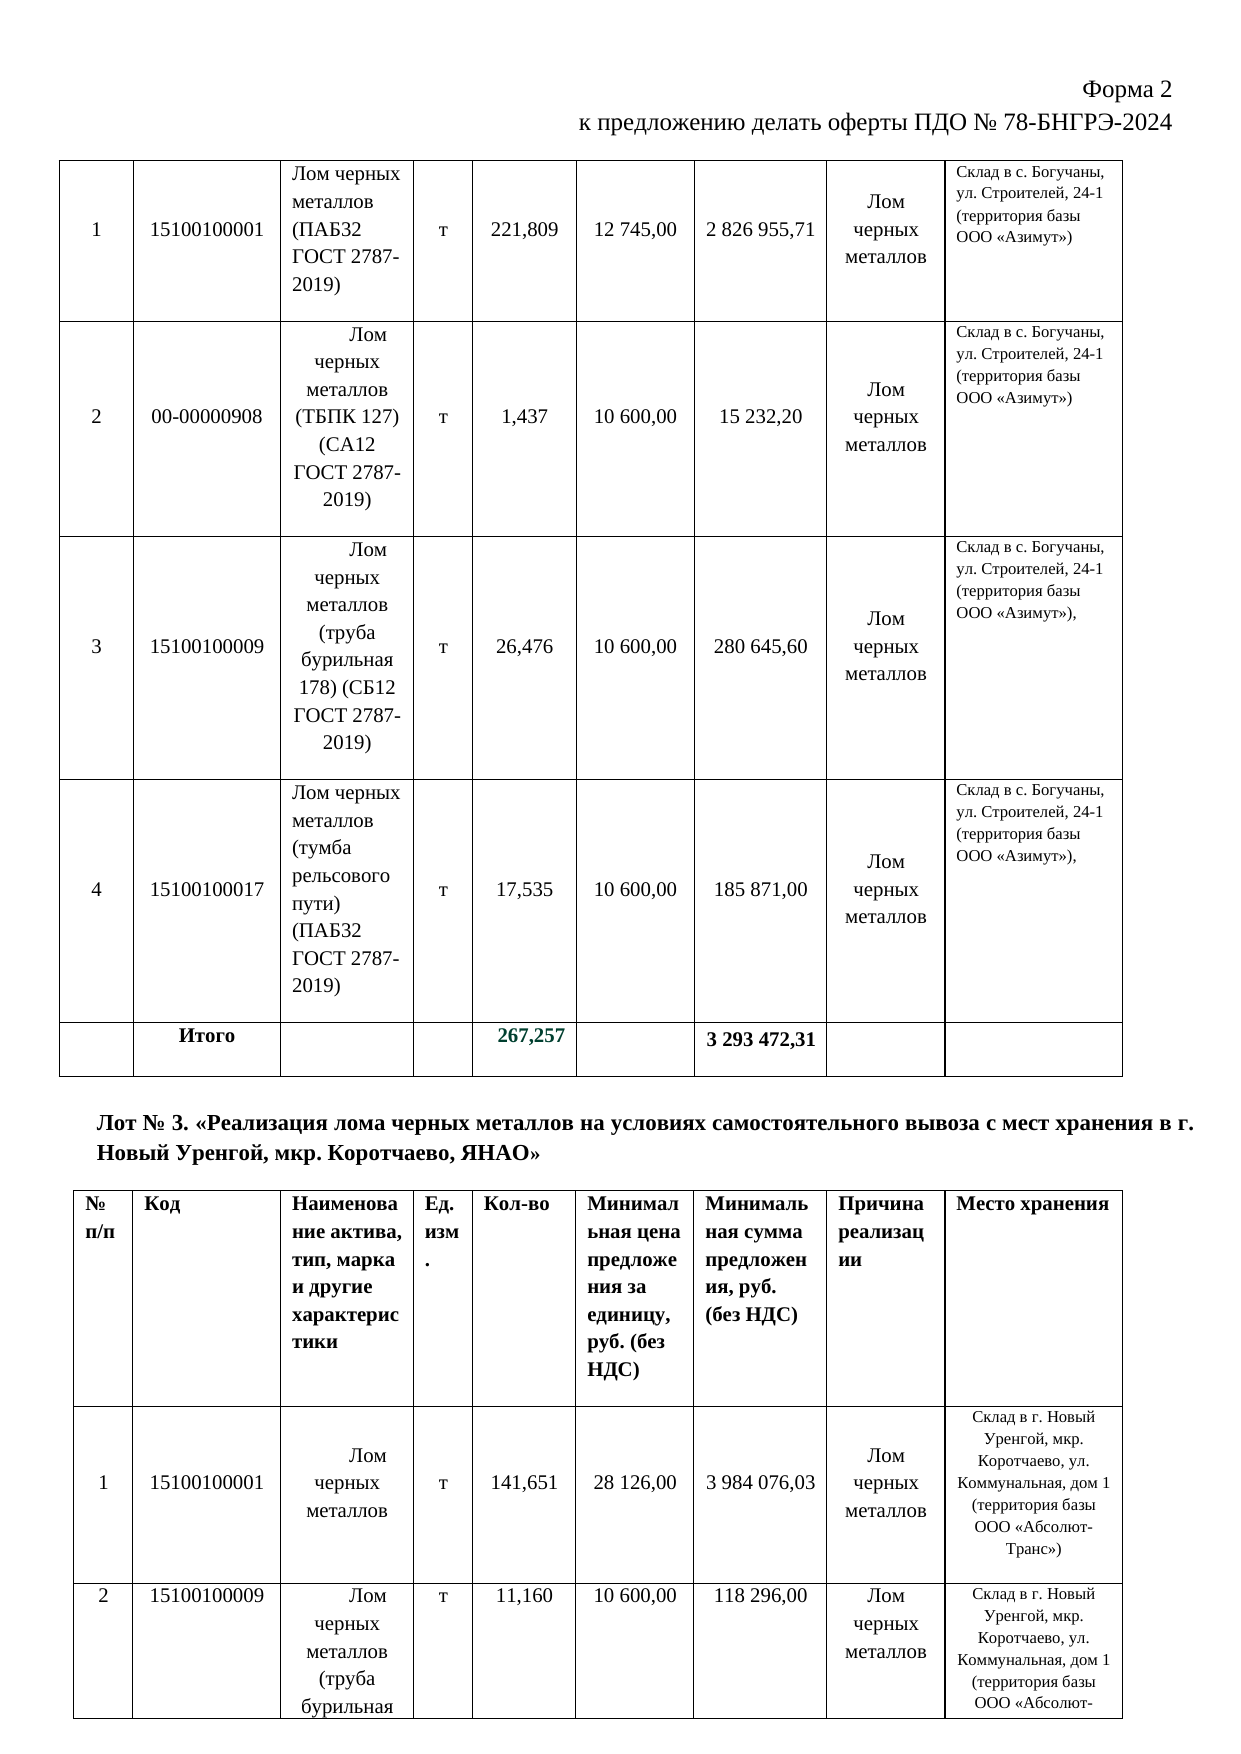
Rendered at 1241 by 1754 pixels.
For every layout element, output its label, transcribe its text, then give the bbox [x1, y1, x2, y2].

table_cell 15100100009 [134, 537, 280, 779]
list Лот № 3. «Реализация лома черных металлов на условиях самостоятельного вывоза с мест хранения в г. Новый Уренгой, мкр. Коротчаево, ЯНАО» [97, 1109, 1196, 1166]
table_cell Итого [134, 1023, 280, 1076]
table_cell 280 645,60 [695, 537, 826, 779]
table_cell 267,257 [473, 1023, 576, 1076]
table_cell 17,535 [473, 780, 576, 1022]
table_cell Лом черных металлов [827, 537, 944, 779]
table_header № п/п [74, 1191, 132, 1406]
table_cell 1,437 [473, 322, 576, 536]
table_cell Лом черных металлов (ПАБ32 ГОСТ 2787-2019) [281, 161, 413, 321]
table_cell т [414, 161, 472, 321]
table_cell 10 600,00 [577, 322, 694, 536]
table_cell 10 600,00 [576, 1584, 693, 1718]
table_cell 15100100001 [134, 161, 280, 321]
table_cell 15100100009 [133, 1584, 280, 1718]
table_header Кол-во [473, 1191, 575, 1406]
table_cell т [414, 1407, 472, 1582]
table_header Место хранения [946, 1191, 1122, 1406]
table_cell 12 745,00 [577, 161, 694, 321]
table_cell 141,651 [473, 1407, 575, 1582]
table_cell [281, 1023, 413, 1076]
table_cell 4 [60, 780, 133, 1022]
table_cell 221,809 [473, 161, 576, 321]
table_cell т [414, 322, 472, 536]
table_cell 3 [60, 537, 133, 779]
table_cell 1 [74, 1407, 132, 1582]
table_cell т [414, 1584, 472, 1718]
table_cell 10 600,00 [577, 537, 694, 779]
table_cell Лом черных металлов (ТБПК 127) (СА12 ГОСТ 2787-2019) [281, 322, 413, 536]
table_cell 10 600,00 [577, 780, 694, 1022]
table_header Код [133, 1191, 280, 1406]
table_cell 26,476 [473, 537, 576, 779]
table_cell 2 826 955,71 [695, 161, 826, 321]
table_cell 2 [60, 322, 133, 536]
table_cell Склад в с. Богучаны, ул. Строителей, 24-1 (территория базы ООО «Азимут») [946, 161, 1122, 321]
table_cell [414, 1023, 472, 1076]
table_cell [827, 1023, 944, 1076]
table_header Ед.изм. [414, 1191, 472, 1406]
table_cell 15 232,20 [695, 322, 826, 536]
table_header Причина реализации [827, 1191, 944, 1406]
table_cell 00-00000908 [134, 322, 280, 536]
table_header Минимальная цена предложения за единицу, руб. (без НДС) [576, 1191, 693, 1406]
table_cell Лом черных металлов [827, 161, 944, 321]
table_cell Лом черных металлов [827, 1584, 944, 1718]
table_cell Лом черных металлов [281, 1407, 413, 1582]
table_cell Лом черных металлов [827, 780, 944, 1022]
table_cell 15100100017 [134, 780, 280, 1022]
table_cell 185 871,00 [695, 780, 826, 1022]
table_cell 28 126,00 [576, 1407, 693, 1582]
table_cell т [414, 780, 472, 1022]
table_cell Лом черных металлов [827, 322, 944, 536]
table_header Наименование актива, тип, марка и другие характеристики [281, 1191, 413, 1406]
table_cell Склад в с. Богучаны, ул. Строителей, 24-1 (территория базы ООО «Азимут») [946, 322, 1122, 536]
table_cell Склад в с. Богучаны, ул. Строителей, 24-1 (территория базы ООО «Азимут»), [946, 780, 1122, 1022]
table_cell 15100100001 [133, 1407, 280, 1582]
table_cell [577, 1023, 694, 1076]
table_cell Лом черных металлов (тумба рельсового пути) (ПАБ32 ГОСТ 2787-2019) [281, 780, 413, 1022]
table_cell Склад в г. Новый Уренгой, мкр. Коротчаево, ул. Коммунальная, дом 1 (территория базы ООО «Абсолют-Транс») [946, 1407, 1122, 1582]
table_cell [281, 1584, 413, 1718]
table_cell Лом черных металлов [827, 1407, 944, 1582]
table_cell т [414, 537, 472, 779]
table_cell 3 293 472,31 [695, 1023, 826, 1076]
table_cell Склад в с. Богучаны, ул. Строителей, 24-1 (территория базы ООО «Азимут»), [946, 537, 1122, 779]
table_cell 2 [74, 1584, 132, 1718]
table_cell Лом черных металлов (труба бурильная 178) (СБ12 ГОСТ 2787-2019) [281, 537, 413, 779]
table_cell [946, 1023, 1122, 1076]
table_cell 1 [60, 161, 133, 321]
table_cell [60, 1023, 133, 1076]
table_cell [946, 1584, 1122, 1718]
table_cell 3 984 076,03 [694, 1407, 826, 1582]
table_cell 11,160 [473, 1584, 575, 1718]
table_header Минимальная сумма предложения, руб. (без НДС) [694, 1191, 826, 1406]
table_cell 118 296,00 [694, 1584, 826, 1718]
